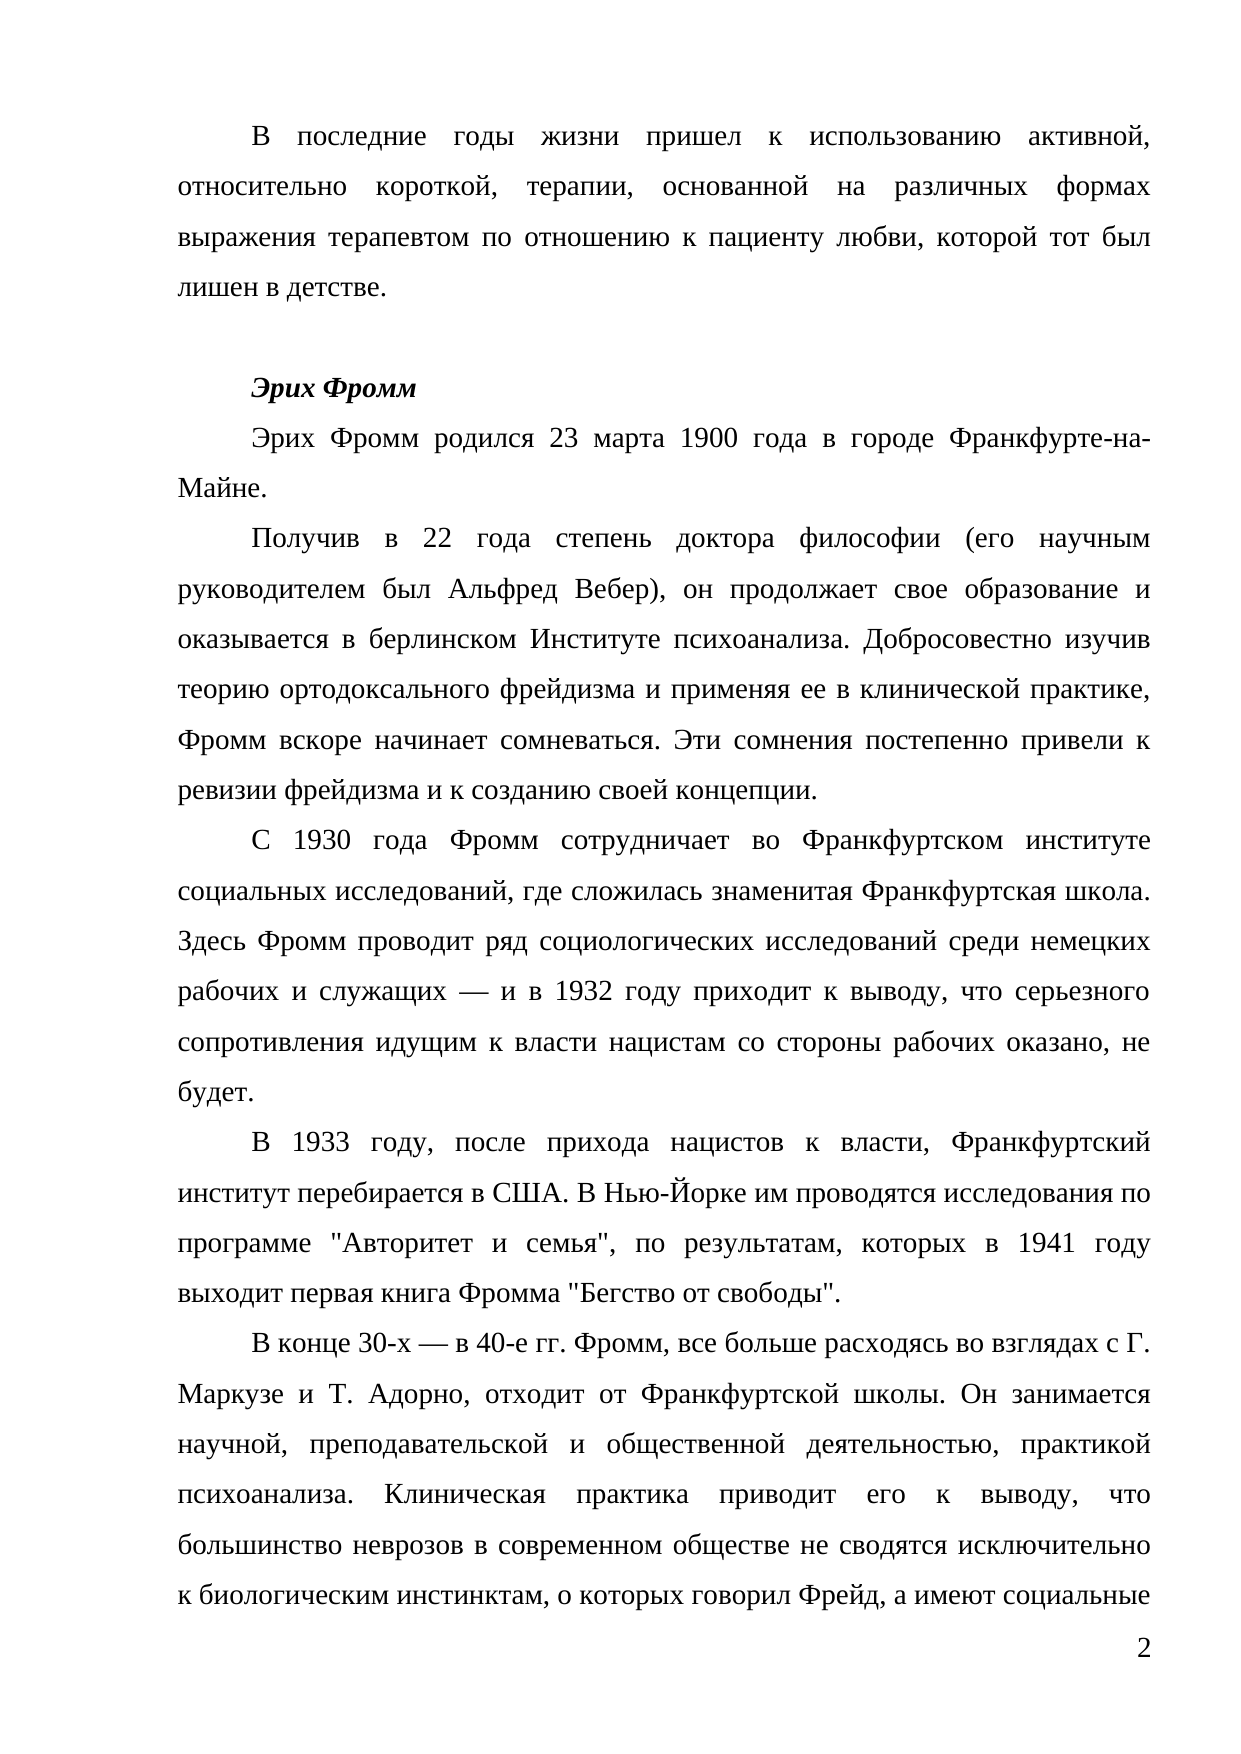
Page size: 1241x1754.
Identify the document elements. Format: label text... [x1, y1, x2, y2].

text Получив в 22 года степень доктора философии (его научным руководителем был Альфред Вебер), он продолжает свое образование и оказывается в берлинском Институте психоанализа. Добросовестно изучив теорию ортодоксального фрейдизма и применяя ее в клинической практике, Фромм вскоре начинает сомневаться. Эти сомнения постепенно привели к ревизии фрейдизма и к созданию своей концепции. [177, 521, 1152, 806]
text С 1930 года Фромм сотрудничает во Франкфуртском институте социальных исследований, где сложилась знаменитая Франкфуртская школа. Здесь Фромм проводит ряд социологических исследований среди немецких рабочих и служащих — и в 1932 году приходит к выводу, что серьезного сопротивления идущим к власти нацистам со стороны рабочих оказано, не будет. [177, 822, 1152, 1108]
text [177, 1326, 1152, 1611]
text Эрих Фромм родился 23 марта 1900 года в городе Франкфурте-на-Майне. [177, 420, 1152, 504]
subtitle Эрих Фромм [177, 370, 1152, 403]
text В 1933 году, после прихода нацистов к власти, Франкфуртский институт перебирается в США. В Нью-Йорке им проводятся исследования по программе "Авторитет и семья", по результатам, которых в 1941 году выходит первая книга Фромма "Бегство от свободы". [177, 1124, 1152, 1309]
text В последние годы жизни пришел к использованию активной, относительно короткой, терапии, основанной на различных формах выражения терапевтом по отношению к пациенту любви, которой тот был лишен в детстве. [177, 118, 1152, 303]
